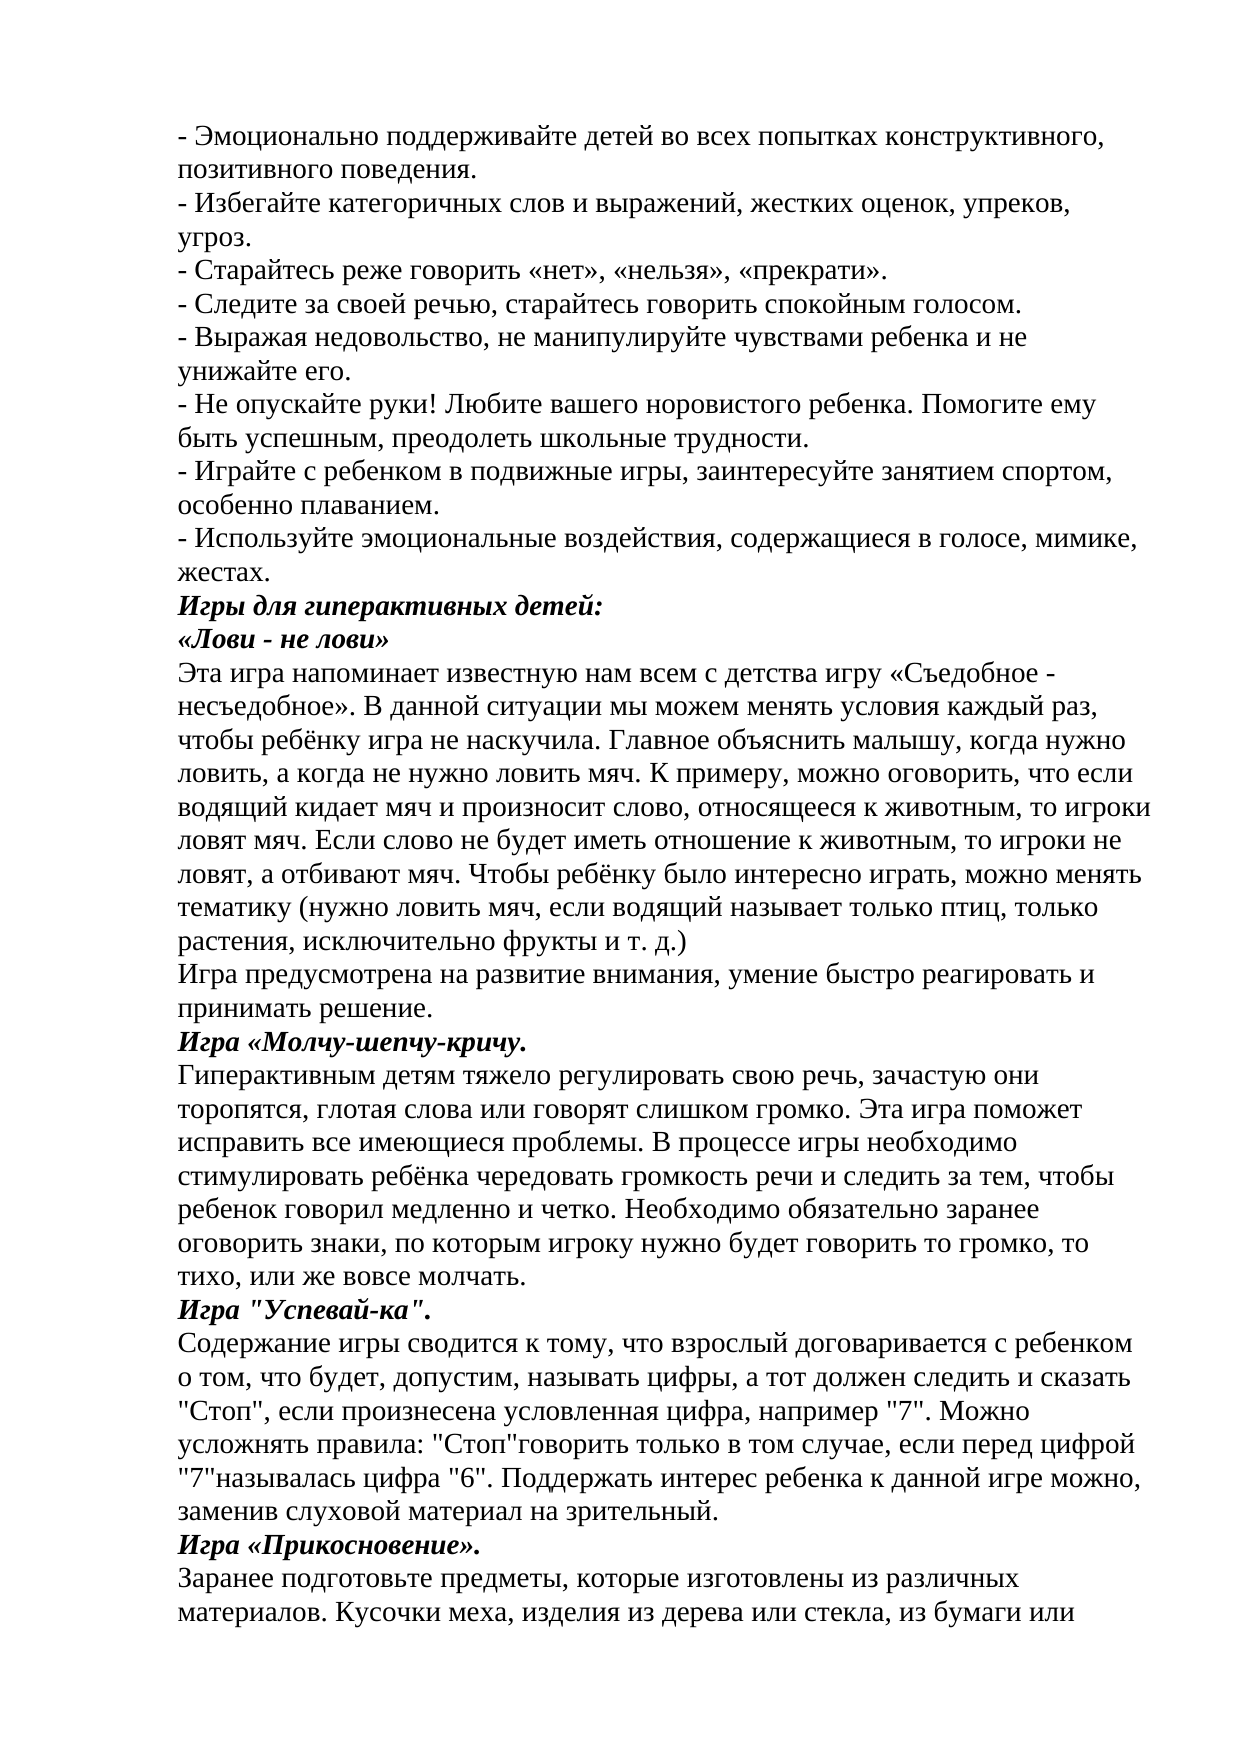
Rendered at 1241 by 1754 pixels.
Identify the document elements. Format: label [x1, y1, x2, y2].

text [177, 118, 1152, 1627]
